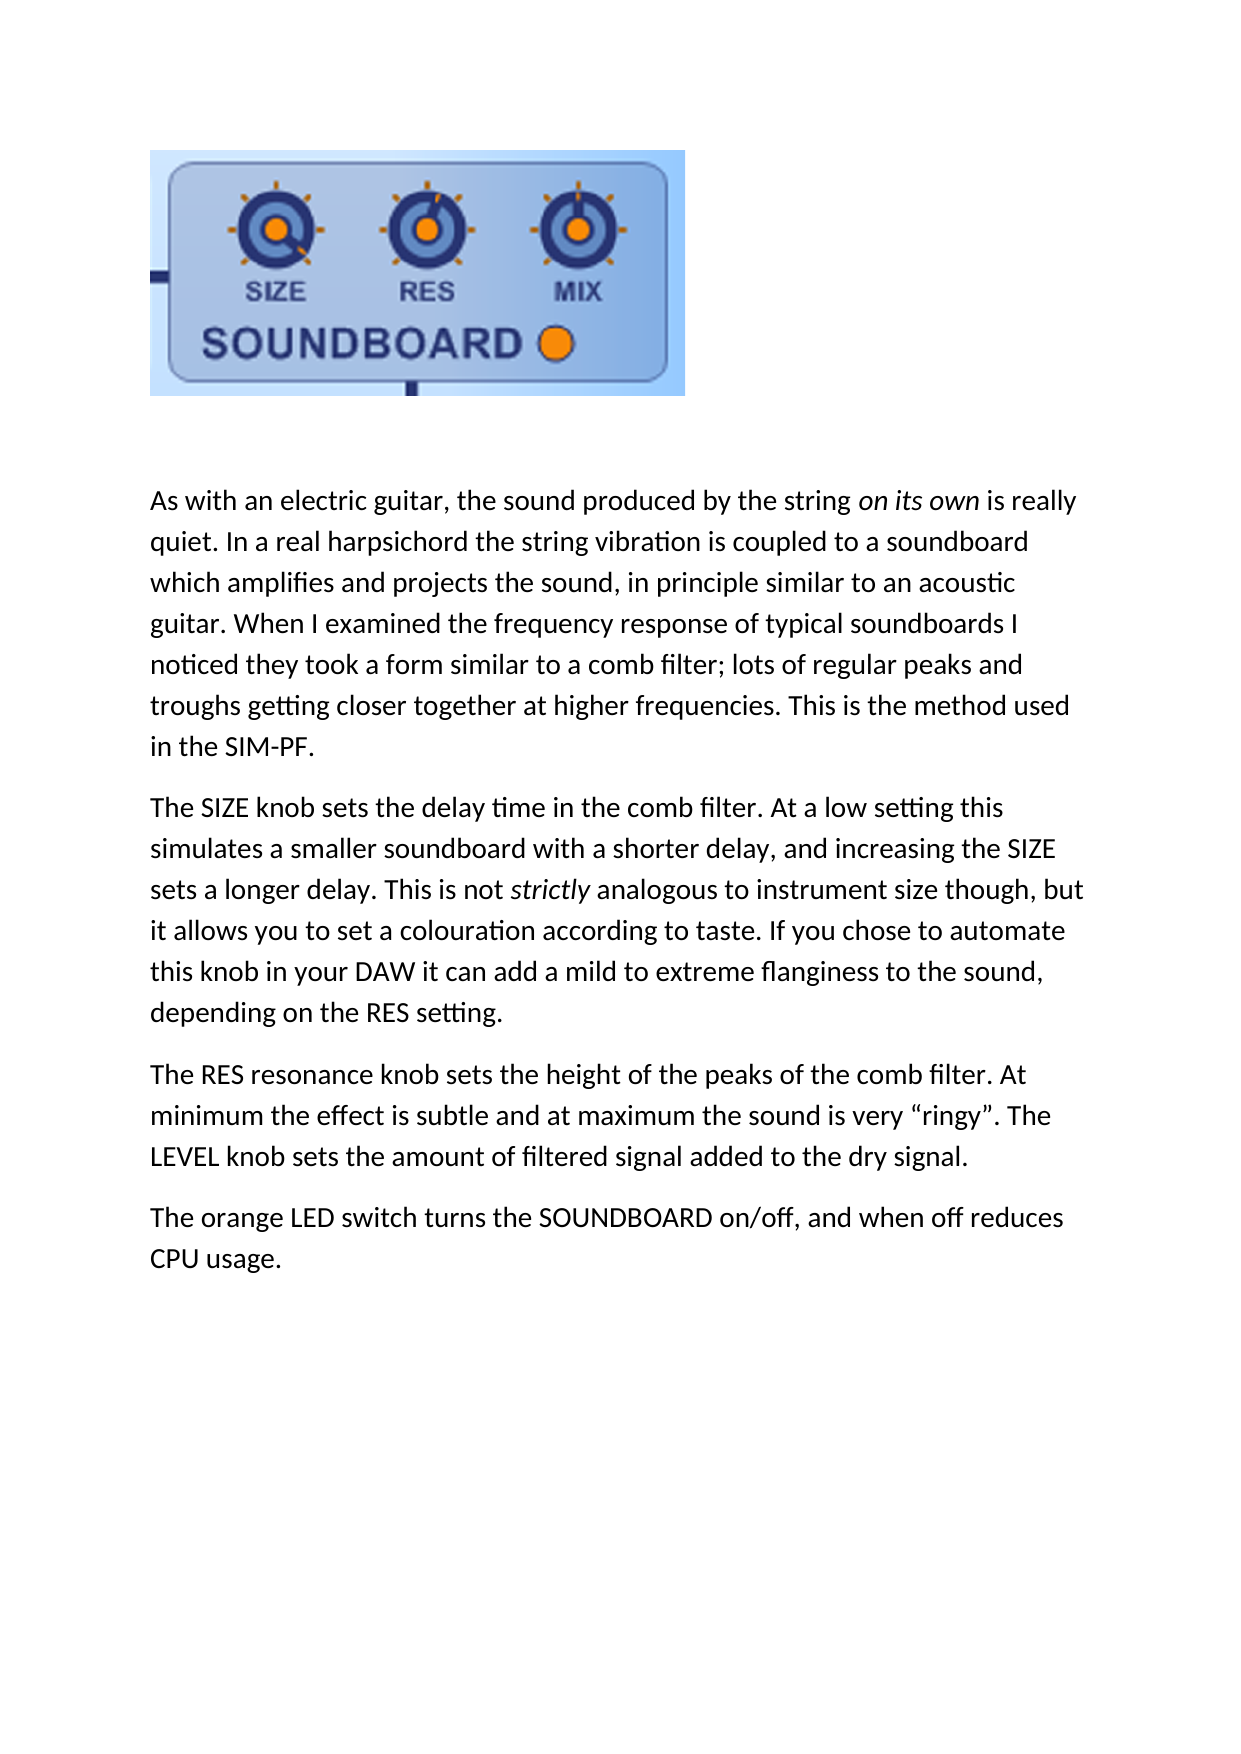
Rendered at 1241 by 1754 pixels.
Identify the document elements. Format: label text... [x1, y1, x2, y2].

text As with an electric guitar, the sound produced by the string on its own is really quiet. In a real harpsichord the string vibration is coupled to a soundboard which amplifies and projects the sound, in principle similar to an acoustic guitar. When I examined the frequency response of typical soundboards I noticed they took a form similar to a comb filter; lots of regular peaks and troughs getting closer together at higher frequencies. This is the method used in the SIM-PF. [150, 482, 1090, 763]
text The orange LED switch turns the SOUNDBOARD on/off, and when off reduces CPU usage. [150, 1199, 1090, 1276]
text The SIZE knob sets the delay time in the comb filter. At a low setting this simulates a smaller soundboard with a shorter delay, and increasing the SIZE sets a longer delay. This is not strictly analogous to instrument size though, but it allows you to set a colouration according to taste. If you chose to automate this knob in your DAW it can add a mild to extreme flanginess to the sound, depending on the RES setting. [150, 789, 1090, 1030]
text The RES resonance knob sets the height of the peaks of the comb filter. At minimum the effect is subtle and at maximum the sound is very “ringy”. The LEVEL knob sets the amount of filtered signal added to the dry signal. [150, 1056, 1090, 1173]
picture [150, 150, 686, 396]
